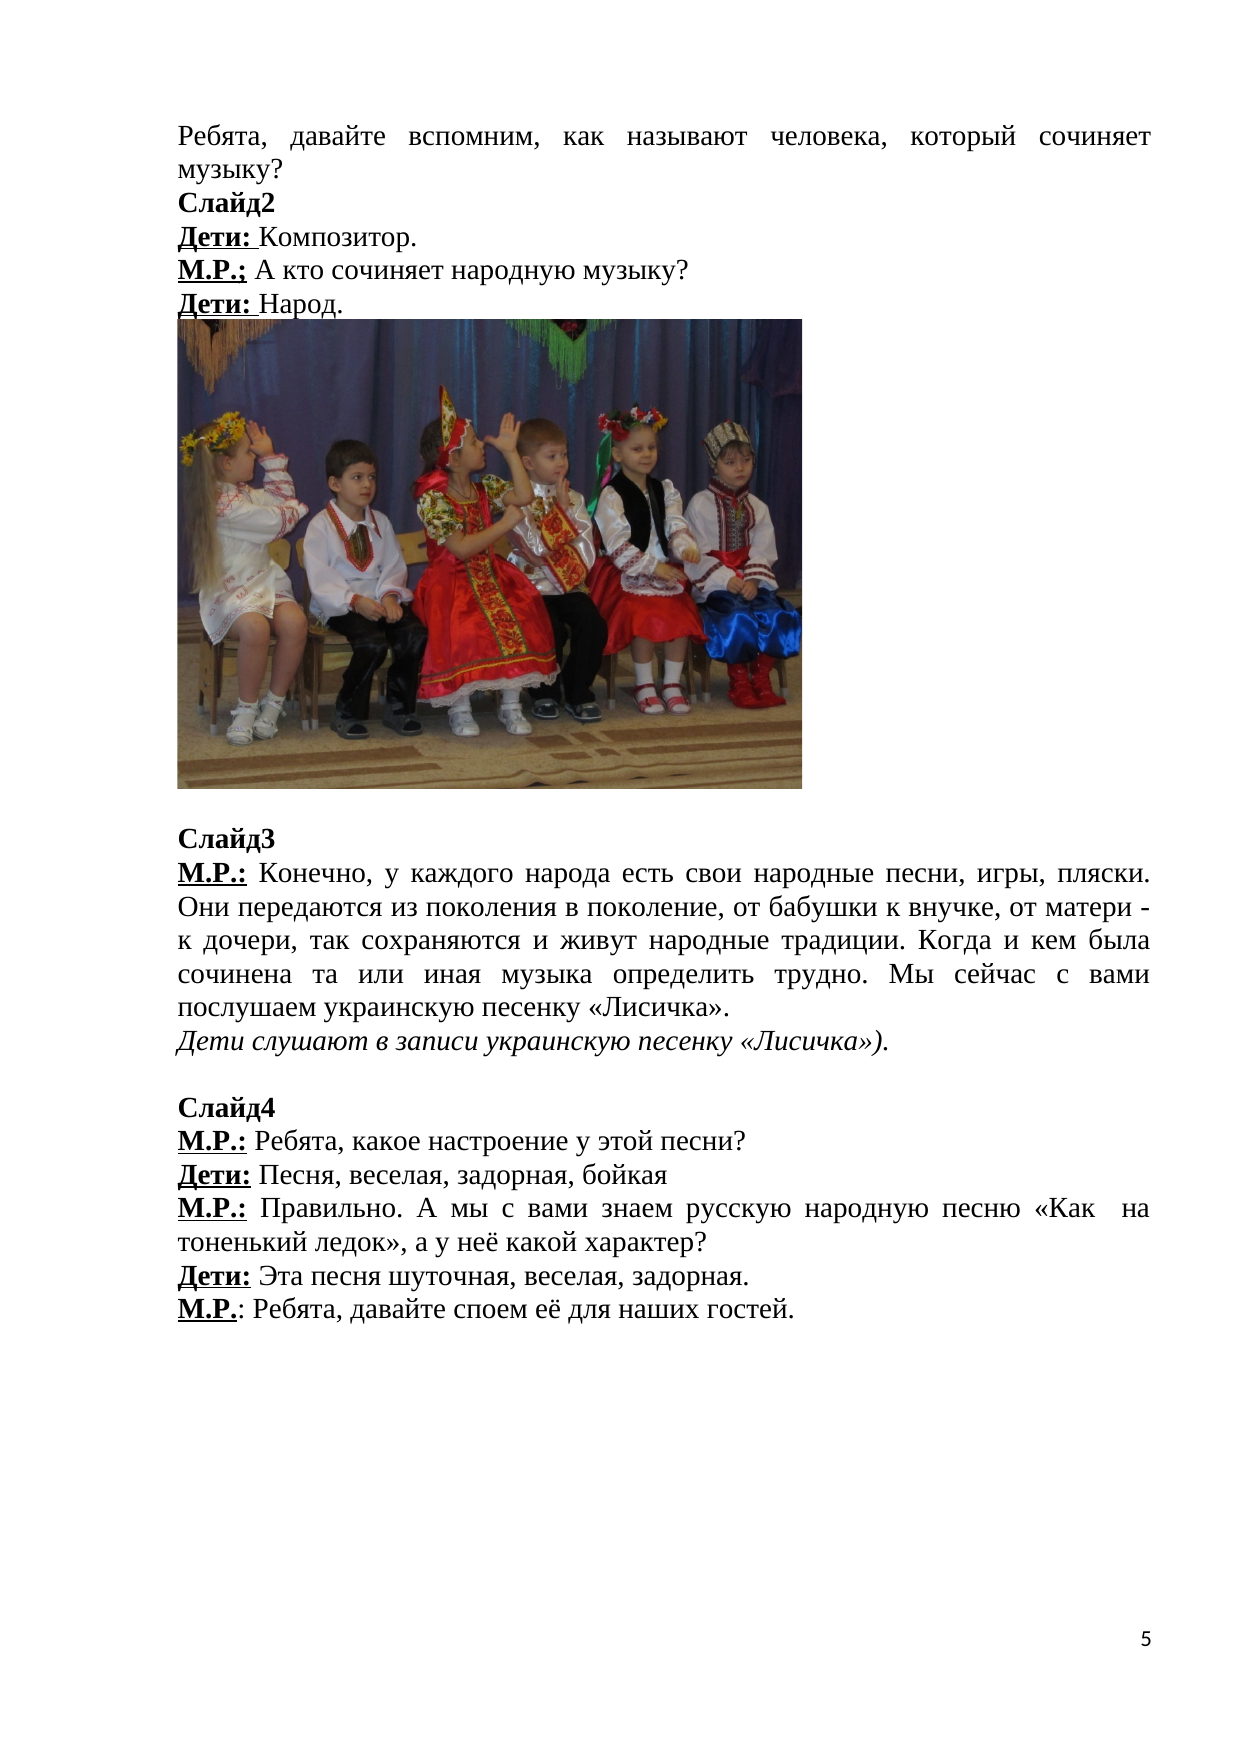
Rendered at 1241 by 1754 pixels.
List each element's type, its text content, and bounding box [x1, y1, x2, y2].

text Дети: Композитор. [177, 219, 1152, 252]
text Дети: Песня, веселая, задорная, бойкая [177, 1157, 1152, 1191]
text М.Р.; А кто сочиняет народную музыку? [177, 252, 1152, 286]
text Слайд2 [177, 185, 1152, 219]
text Ребята, давайте вспомним, как называют человека, который сочиняет музыку? [177, 118, 1152, 185]
text Дети слушают в записи украинскую песенку «Лисичка»). [177, 1023, 1152, 1056]
text М.Р.: Ребята, какое настроение у этой песни? [177, 1123, 1152, 1157]
text М.Р.: Конечно, у каждого народа есть свои народные песни, игры, пляски. Они передаются из поколения в поколение, от бабушки к внучке, от матери - к дочери, так сохраняются и живут народные традиции. Когда и кем была сочинена та или иная музыка определить трудно. Мы сейчас с вами послушаем украинскую песенку «Лисичка». [177, 855, 1152, 1023]
text М.Р.: Ребята, давайте споем её для наших гостей. [177, 1291, 1152, 1325]
text Слайд3 [177, 822, 1152, 855]
text Слайд4 [177, 1090, 1152, 1123]
text М.Р.: Правильно. А мы с вами знаем русскую народную песню «Как на тоненький ледок», а у неё какой характер? [177, 1191, 1152, 1258]
picture [177, 319, 803, 789]
text Дети: Эта песня шуточная, веселая, задорная. [177, 1258, 1152, 1291]
text Дети: Народ. [177, 286, 1152, 319]
